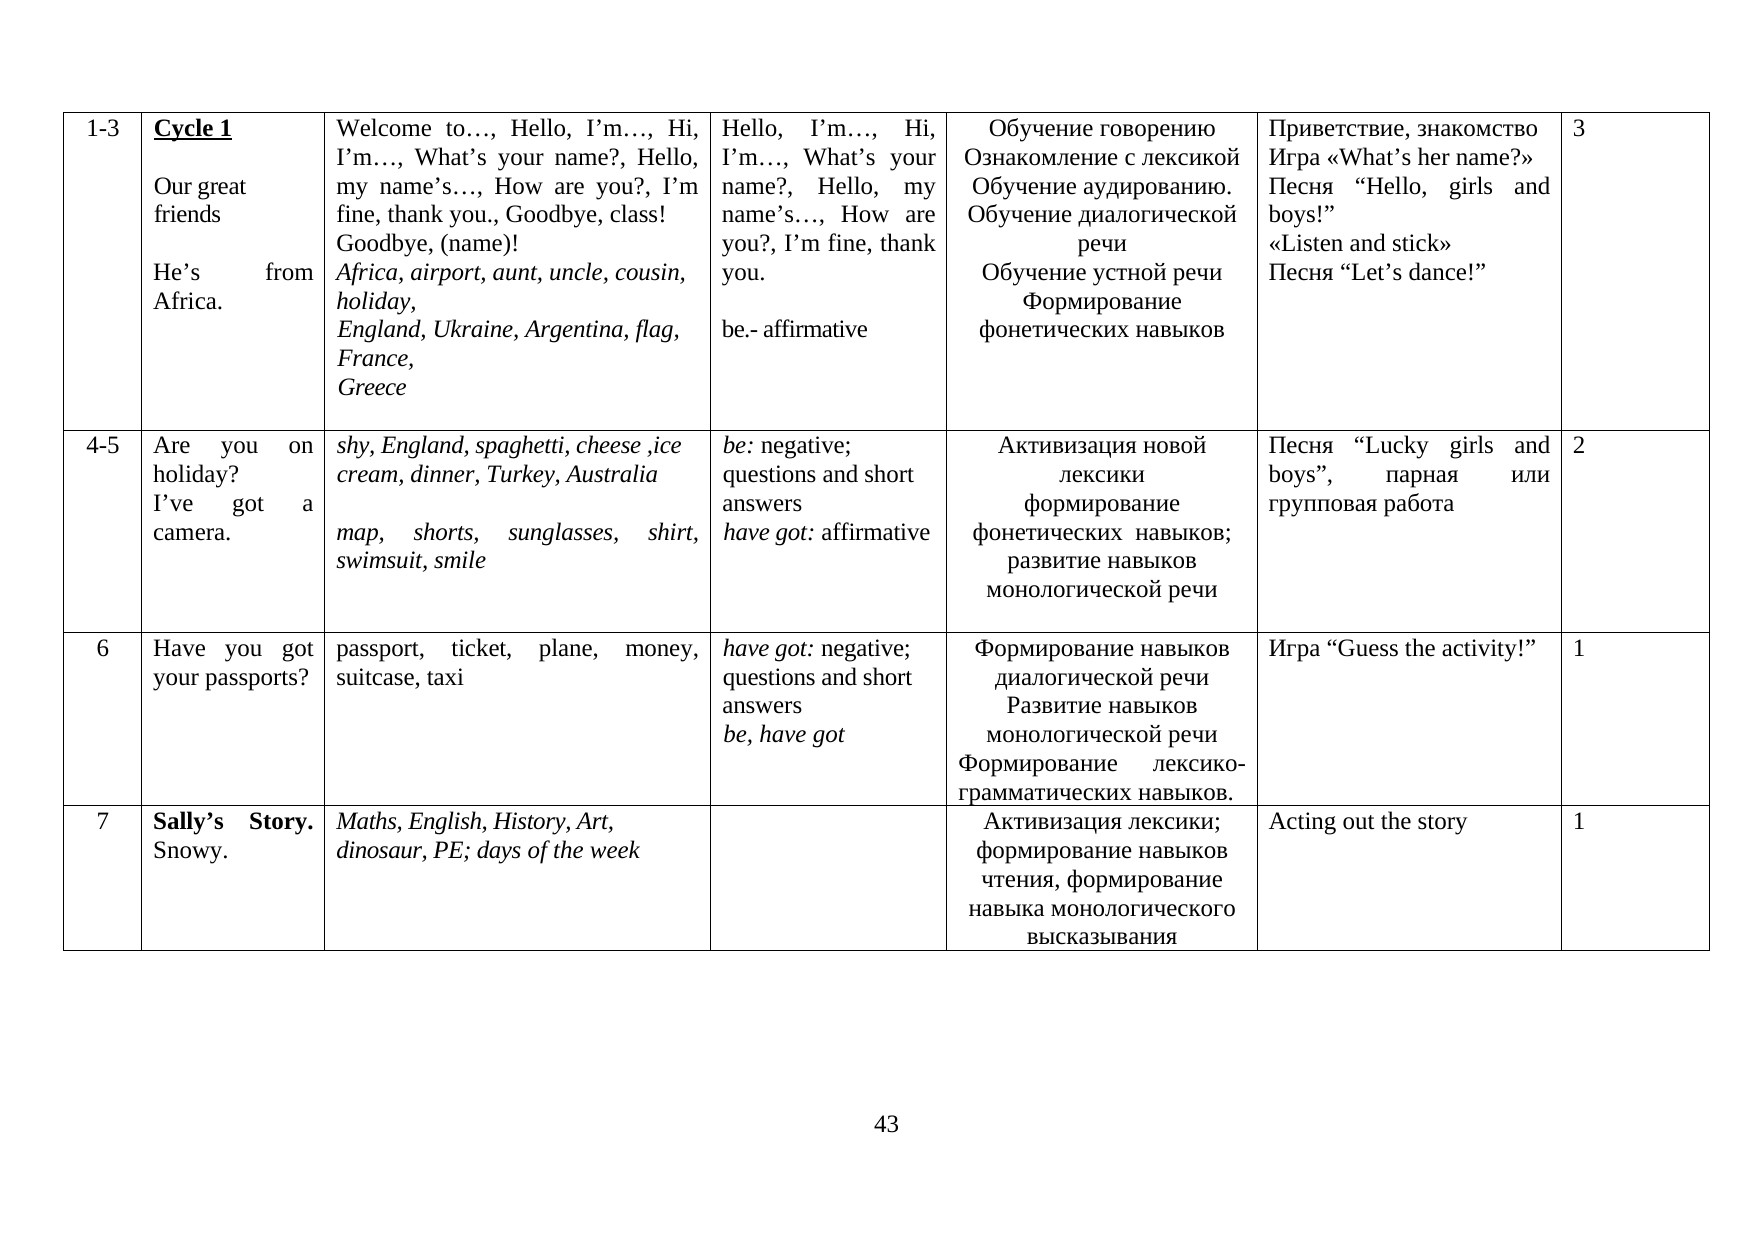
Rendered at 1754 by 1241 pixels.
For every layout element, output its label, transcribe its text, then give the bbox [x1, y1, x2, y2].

table_cell Активизация лексики; формирование навыков чтения, формирование навыка монологического высказывания [947, 806, 1257, 950]
table_cell Sally’s Story. Snowy. [142, 806, 324, 950]
table_cell Are you on holiday? I’ve got a camera. [142, 431, 324, 632]
table_cell Maths, English, History, Art, dinosaur, PE; days of the week [325, 806, 710, 950]
table_cell 4-5 [64, 431, 141, 632]
table_cell 7 [64, 806, 141, 950]
table_cell Welcome to…, Hello, I’m…, Hi, I’m…, What’s your name?, Hello, my name’s…, How are you?, I’m fine, thank you., Goodbye, class! Goodbye, (name)! Africa, airport, aunt, uncle, cousin, holiday, England, Ukraine, Argentina, flag, France, Greece [325, 113, 710, 429]
table_cell Формирование навыков диалогической речи Развитие навыков монологической речи Формирование лексико-грамматических навыков. [947, 633, 1257, 805]
table_cell Игра “Guess the activity!” [1258, 633, 1561, 805]
table_cell be: negative; questions and short answers have got: affirmative [711, 431, 946, 632]
table_cell have got: negative; questions and short answers be, have got [711, 633, 946, 805]
table_cell Обучение говорению Ознакомление с лексикой Обучение аудированию. Обучение диалогической речи Обучение устной речи Формирование фонетических навыков [947, 113, 1257, 429]
table_cell shy, England, spaghetti, cheese ,ice cream, dinner, Turkey, Australia map, shorts, sunglasses, shirt, swimsuit, smile [325, 431, 710, 632]
table_cell Cycle 1 Our great friends He’s from Africa. [142, 113, 324, 429]
table_cell 1 [1562, 806, 1709, 950]
table_cell Приветствие, знакомство Игра «What’s her name?» Песня “Hello, girls and boys!” «Listen and stick» Песня “Let’s dance!” [1258, 113, 1561, 429]
table_cell passport, ticket, plane, money, suitcase, taxi [325, 633, 710, 805]
table_cell 3 [1562, 113, 1709, 429]
table_cell [711, 806, 946, 950]
table_cell Have you got your passports? [142, 633, 324, 805]
table_cell Активизация новой лексики формирование фонетических навыков; развитие навыков монологической речи [947, 431, 1257, 632]
table_cell 6 [64, 633, 141, 805]
table_cell Hello, I’m…, Hi, I’m…, What’s your name?, Hello, my name’s…, How are you?, I’m fine, thank you. be.- affirmative [711, 113, 946, 429]
table_cell 1 [1562, 633, 1709, 805]
table_cell 1-3 [64, 113, 141, 429]
table_cell 2 [1562, 431, 1709, 632]
table_cell Песня “Lucky girls and boys”, парная или групповая работа [1258, 431, 1561, 632]
table_cell Acting out the story [1258, 806, 1561, 950]
